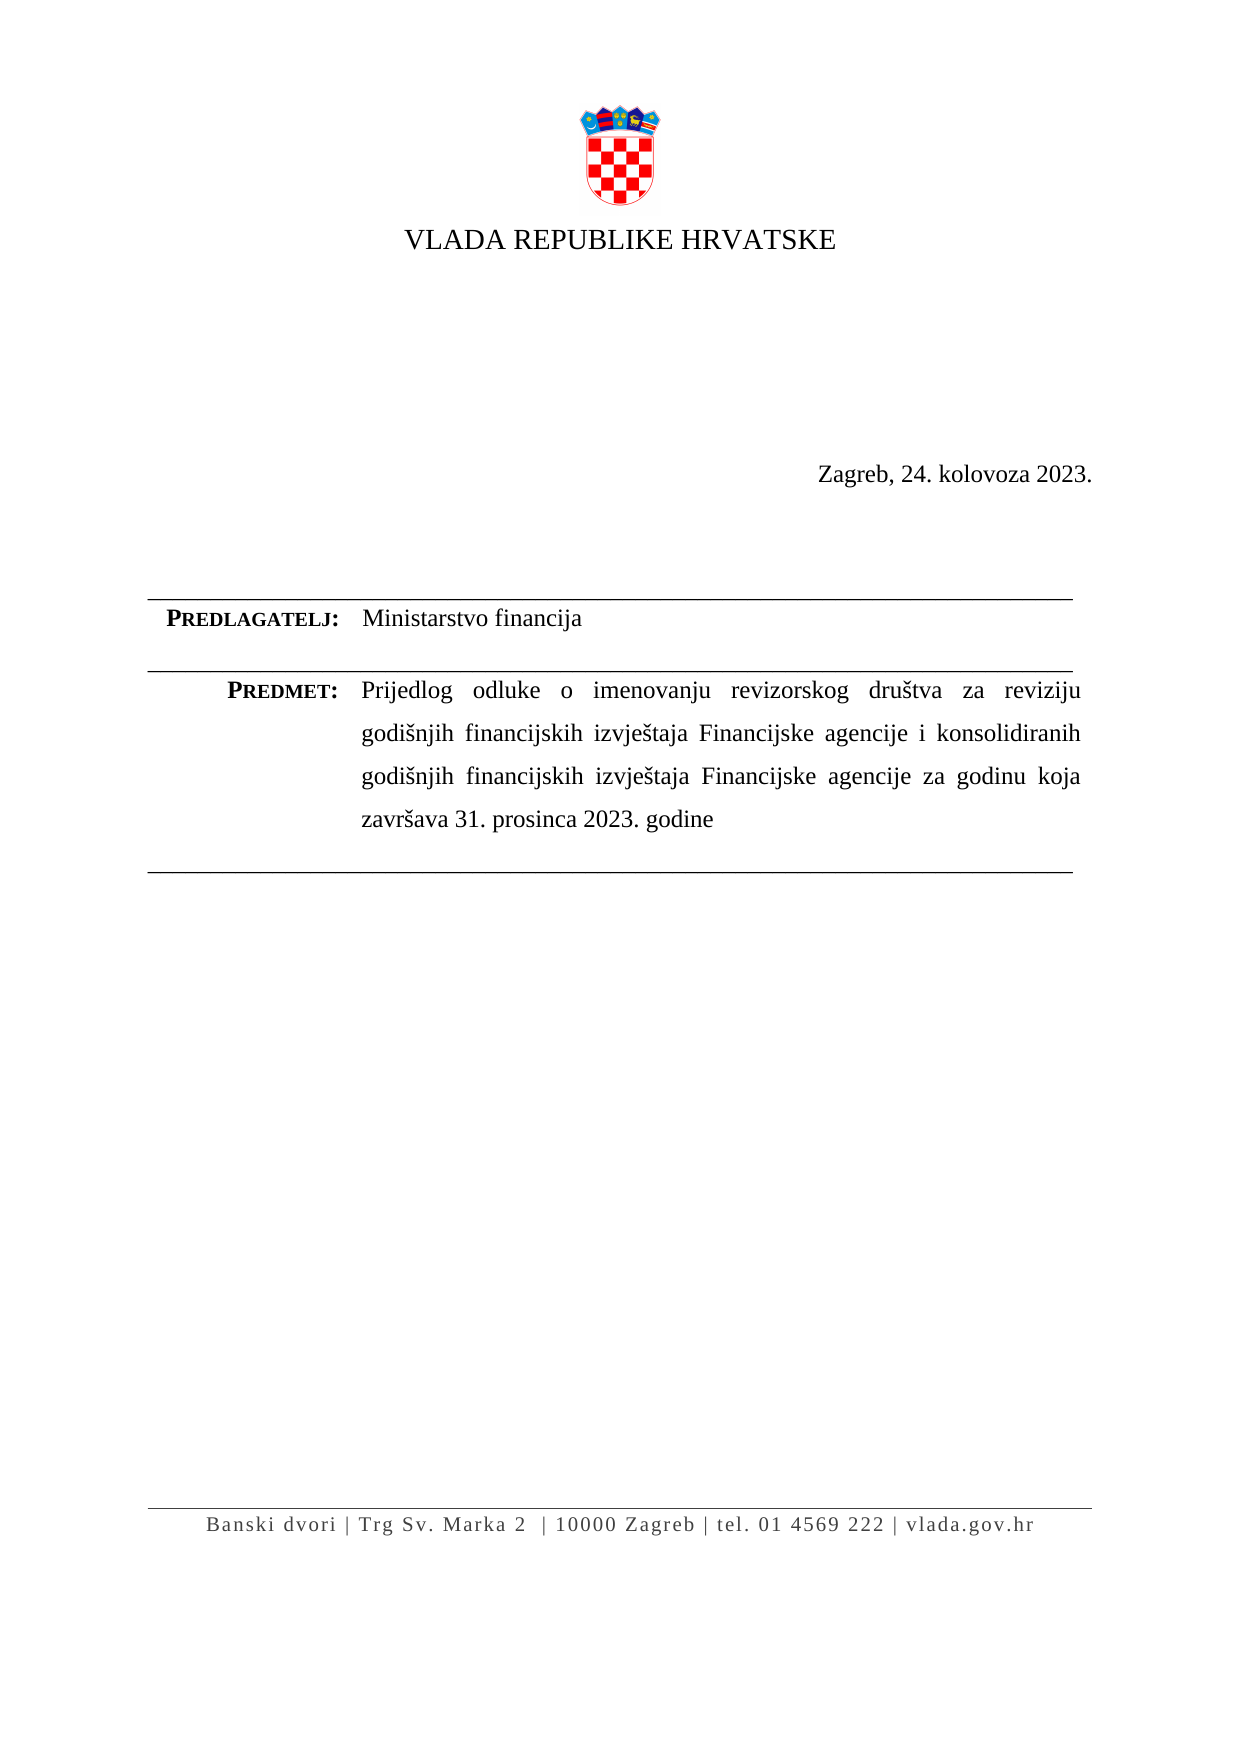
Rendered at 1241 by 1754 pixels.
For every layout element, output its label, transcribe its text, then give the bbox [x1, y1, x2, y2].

table_header Ministarstvo financija [351, 603, 1092, 646]
table_header Predmet: [148, 675, 350, 847]
text __________________________________________________________________________ [148, 847, 1092, 876]
picture [578, 103, 662, 216]
text VLADA REPUBLIKE HRVATSKE [148, 222, 1092, 255]
table_header Prijedlog odluke o imenovanju revizorskog društva za reviziju godišnjih financijskih izvještaja Financijske agencije i konsolidiranih godišnjih financijskih izvještaja Financijske agencije za godinu koja završava 31. prosinca 2023. godine [350, 675, 1092, 847]
text __________________________________________________________________________ [148, 646, 1092, 675]
table_header Predlagatelj: [148, 603, 351, 646]
text Zagreb, 24. kolovoza 2023. [148, 459, 1092, 488]
text Banski dvori | Trg Sv. Marka 2 | 10000 Zagreb | tel. 01 4569 222 | vlada.gov.hr [148, 1509, 1092, 1536]
text __________________________________________________________________________ [148, 574, 1092, 603]
